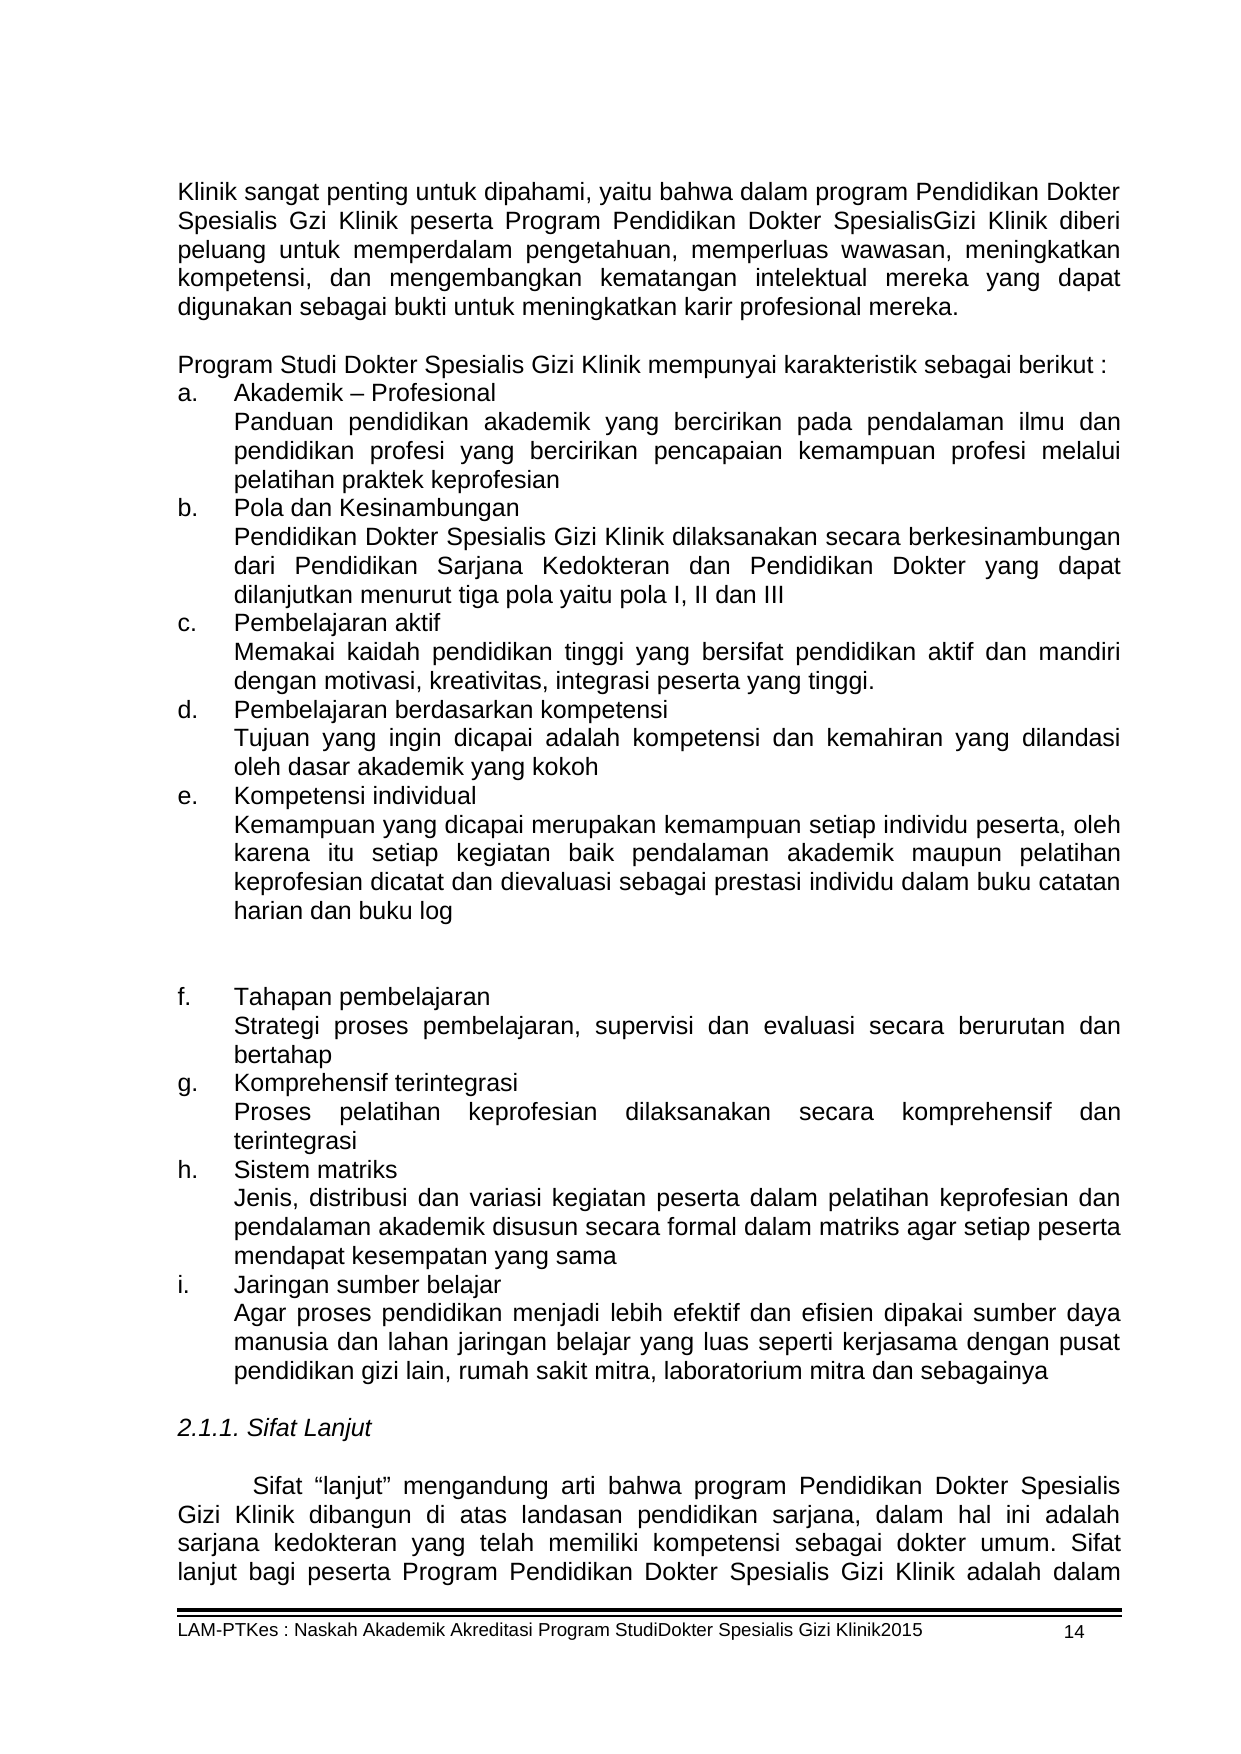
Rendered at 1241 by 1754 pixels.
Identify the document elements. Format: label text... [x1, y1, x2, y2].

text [177, 1471, 1122, 1586]
text Panduan pendidikan akademik yang bercirikan pada pendalaman ilmu dan pendidikan profesi yang bercirikan pencapaian kemampuan profesi melalui pelatihan praktek keprofesian [177, 407, 1122, 493]
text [177, 177, 1122, 321]
list Pola dan Kesinambungan [177, 493, 1122, 522]
list Jaringan sumber belajar [177, 1270, 1122, 1298]
text Jenis, distribusi dan variasi kegiatan peserta dalam pelatihan keprofesian dan pendalaman akademik disusun secara formal dalam matriks agar setiap peserta mendapat kesempatan yang sama [233, 1183, 1122, 1270]
list Sistem matriks [177, 1155, 1122, 1183]
text Memakai kaidah pendidikan tinggi yang bersifat pendidikan aktif dan mandiri dengan motivasi, kreativitas, integrasi peserta yang tinggi. [233, 637, 1122, 695]
text Kemampuan yang dicapai merupakan kemampuan setiap individu peserta, oleh karena itu setiap kegiatan baik pendalaman akademik maupun pelatihan keprofesian dicatat dan dievaluasi sebagai prestasi individu dalam buku catatan harian dan buku log [233, 810, 1122, 925]
list Pembelajaran aktif [177, 608, 1122, 637]
list Akademik – Profesional [177, 378, 1122, 407]
list Tahapan pembelajaran [177, 982, 1122, 1011]
text Program Studi Dokter Spesialis Gizi Klinik mempunyai karakteristik sebagai berikut : [177, 350, 1122, 378]
text Agar proses pendidikan menjadi lebih efektif dan efisien dipakai sumber daya manusia dan lahan jaringan belajar yang luas seperti kerjasama dengan pusat pendidikan gizi lain, rumah sakit mitra, laboratorium mitra dan sebagainya [233, 1298, 1122, 1385]
text Pendidikan Dokter Spesialis Gizi Klinik dilaksanakan secara berkesinambungan dari Pendidikan Sarjana Kedokteran dan Pendidikan Dokter yang dapat dilanjutkan menurut tiga pola yaitu pola I, II dan III [233, 522, 1122, 608]
list Pembelajaran berdasarkan kompetensi [177, 695, 1122, 723]
list Kompetensi individual [177, 781, 1122, 810]
list Komprehensif terintegrasi [177, 1068, 1122, 1097]
text 2.1.1. Sifat Lanjut [177, 1413, 1122, 1442]
text Proses pelatihan keprofesian dilaksanakan secara komprehensif dan terintegrasi [233, 1097, 1122, 1155]
text Tujuan yang ingin dicapai adalah kompetensi dan kemahiran yang dilandasi oleh dasar akademik yang kokoh [233, 723, 1122, 781]
text Strategi proses pembelajaran, supervisi dan evaluasi secara berurutan dan bertahap [233, 1011, 1122, 1068]
